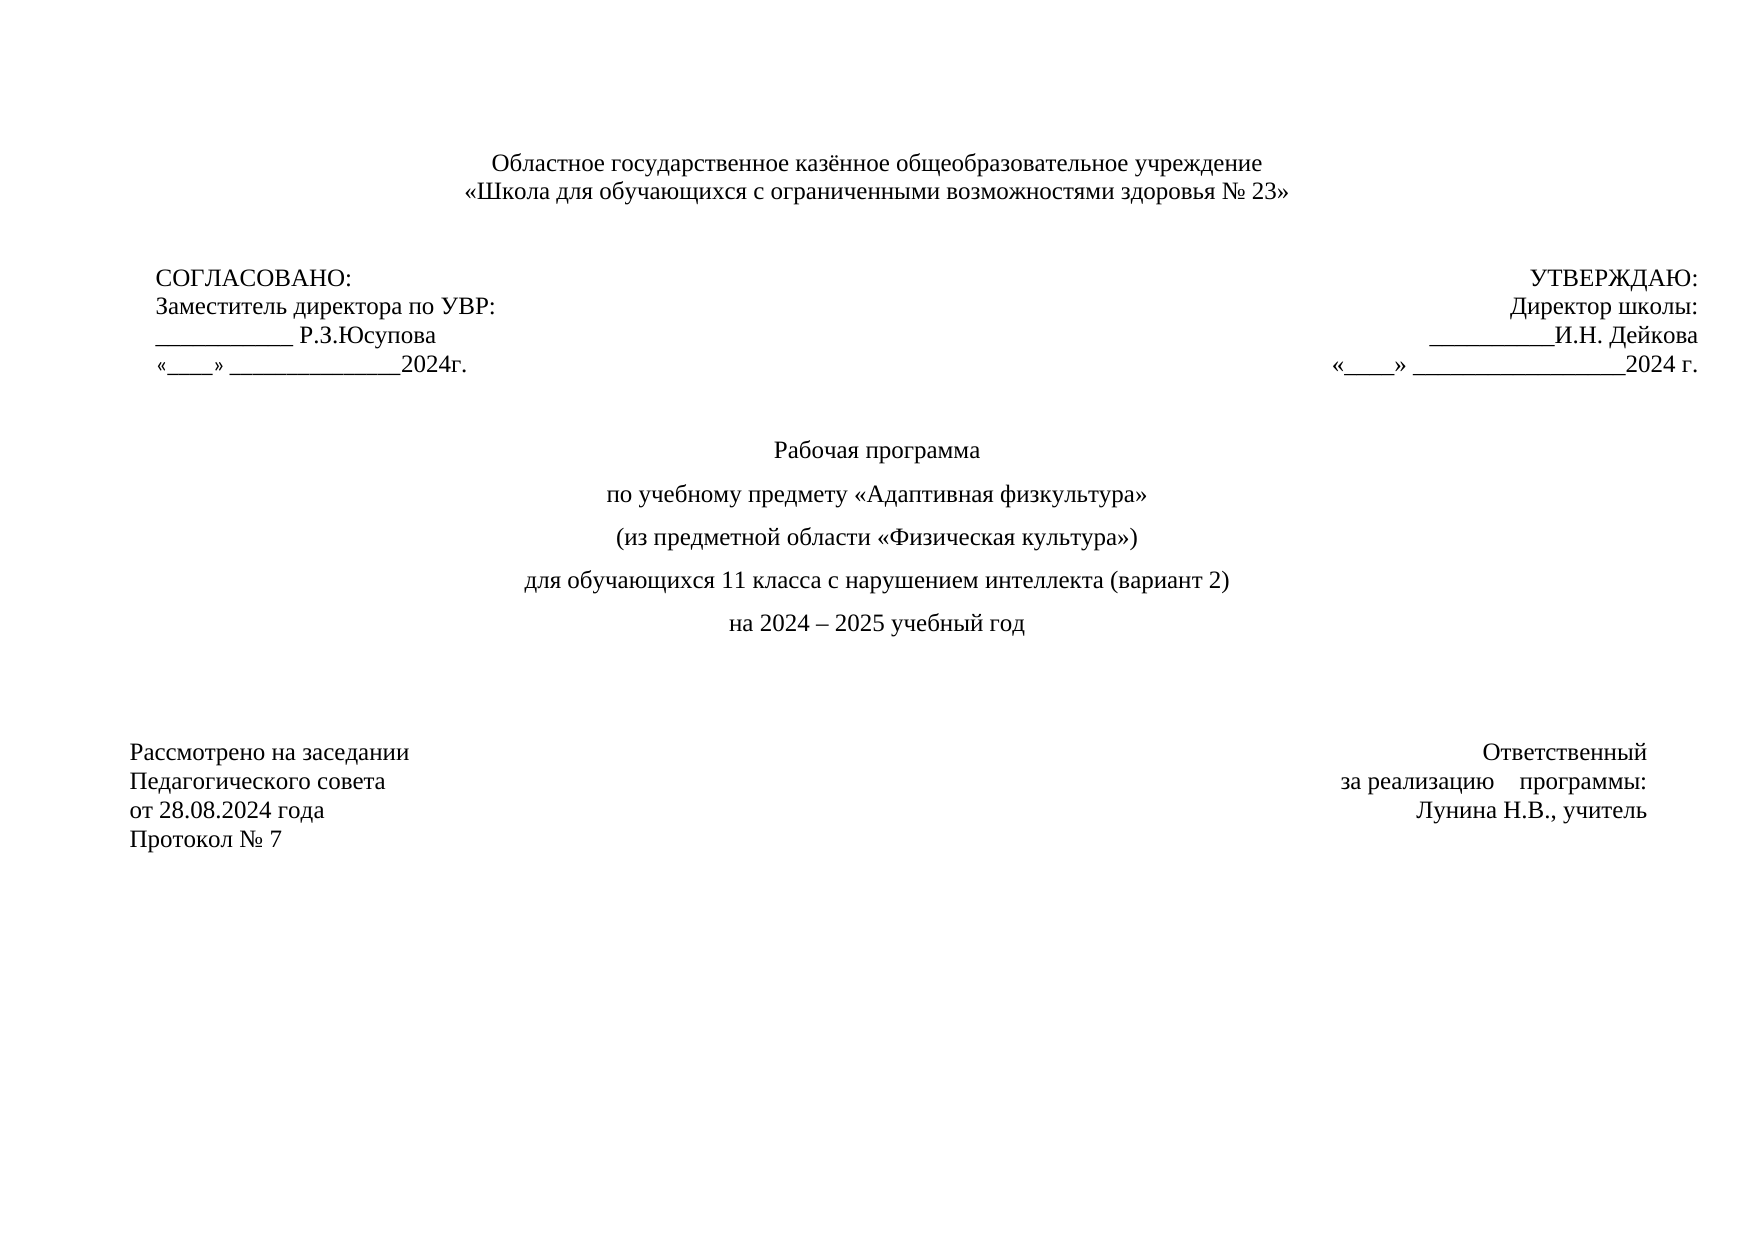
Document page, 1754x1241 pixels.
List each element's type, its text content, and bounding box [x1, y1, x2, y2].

text (из предметной области «Физическая культура») [118, 522, 1636, 551]
table_header СОГЛАСОВАНО: Заместитель директора по УВР: ___________ Р.З.Юсупова «____» _______________2024г. [144, 263, 897, 436]
table_header Ответственный за реализацию программы: Лунина Н.В., учитель [888, 738, 1658, 912]
text «Школа для обучающихся с ограниченными возможностями здоровья № 23» [118, 176, 1636, 205]
table_header Рассмотрено на заседании Педагогического совета от 28.08.2024 года Протокол № 7 [118, 738, 888, 912]
text на 2024 – 2025 учебный год [118, 608, 1636, 637]
text Областное государственное казённое общеобразовательное учреждение [118, 148, 1636, 176]
text Рабочая программа [118, 436, 1636, 464]
text по учебному предмету «Адаптивная физкультура» [118, 479, 1636, 507]
text для обучающихся 11 класса с нарушением интеллекта (вариант 2) [118, 565, 1636, 594]
table_header УТВЕРЖДАЮ: Директор школы: __________И.Н. Дейкова «____» _________________2024 г. [897, 263, 1709, 436]
